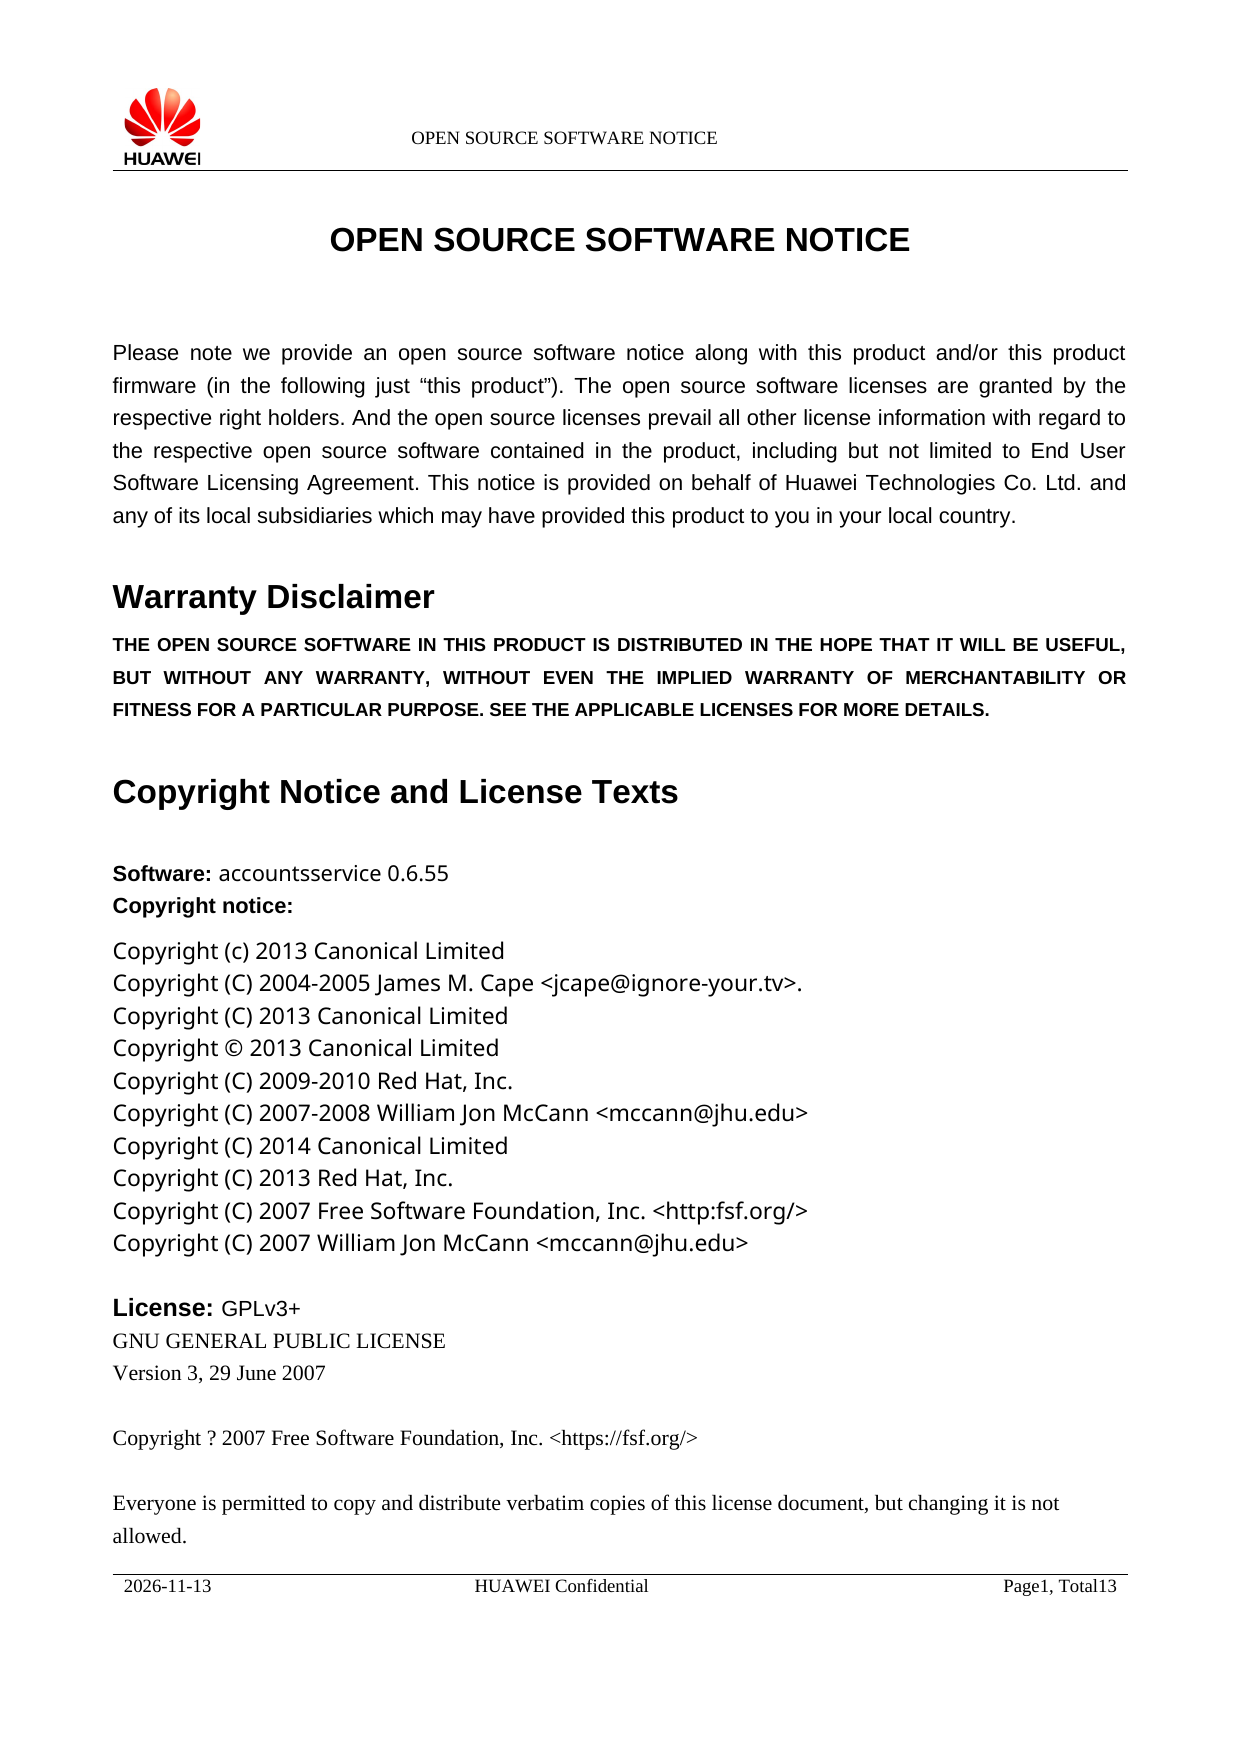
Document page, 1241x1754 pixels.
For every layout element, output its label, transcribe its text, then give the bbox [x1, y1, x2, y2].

text Warranty Disclaimer [112, 564, 1128, 629]
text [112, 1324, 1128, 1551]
text The open source software in this product is distributed in the hope that it will be useful, but WITHOUT ANY WARRANTY, without even the implied warranty of MERCHANTABILITY or FITNESS FOR A PARTICULAR PURPOSE. See the applicable licenses for more details. [112, 629, 1128, 726]
text License: GPLv3+ [112, 1291, 1128, 1324]
text Please note we provide an open source software notice along with this product and/or this product firmware (in the following just “this product”). The open source software licenses are granted by the respective right holders. And the open source licenses prevail all other license information with regard to the respective open source software contained in the product, including but not limited to End User Software Licensing Agreement. This notice is provided on behalf of Huawei Technologies Co. Ltd. and any of its local subsidiaries which may have provided this product to you in your local country. [112, 336, 1128, 531]
text OPEN SOURCE SOFTWARE NOTICE [112, 206, 1128, 271]
picture [124, 88, 201, 165]
title Software: accountsservice 0.6.55 [112, 856, 1128, 889]
text Copyright notice: [112, 889, 1128, 921]
text Copyright Notice and License Texts [112, 759, 1128, 824]
text Copyright (c) 2013 Canonical Limited Copyright (C) 2004-2005 James M. Cape <jcape@ignore-your.tv>. Copyright (C) 2013 Canonical Limited Copyright © 2013 Canonical Limited Copyright (C) 2009-2010 Red Hat, Inc. Copyright (C) 2007-2008 William Jon McCann <mccann@jhu.edu> Copyright (C) 2014 Canonical Limited Copyright (C) 2013 Red Hat, Inc. Copyright (C) 2007 Free Software Foundation, Inc. <http:fsf.org/> Copyright (C) 2007 William Jon McCann <mccann@jhu.edu> [112, 934, 1128, 1291]
